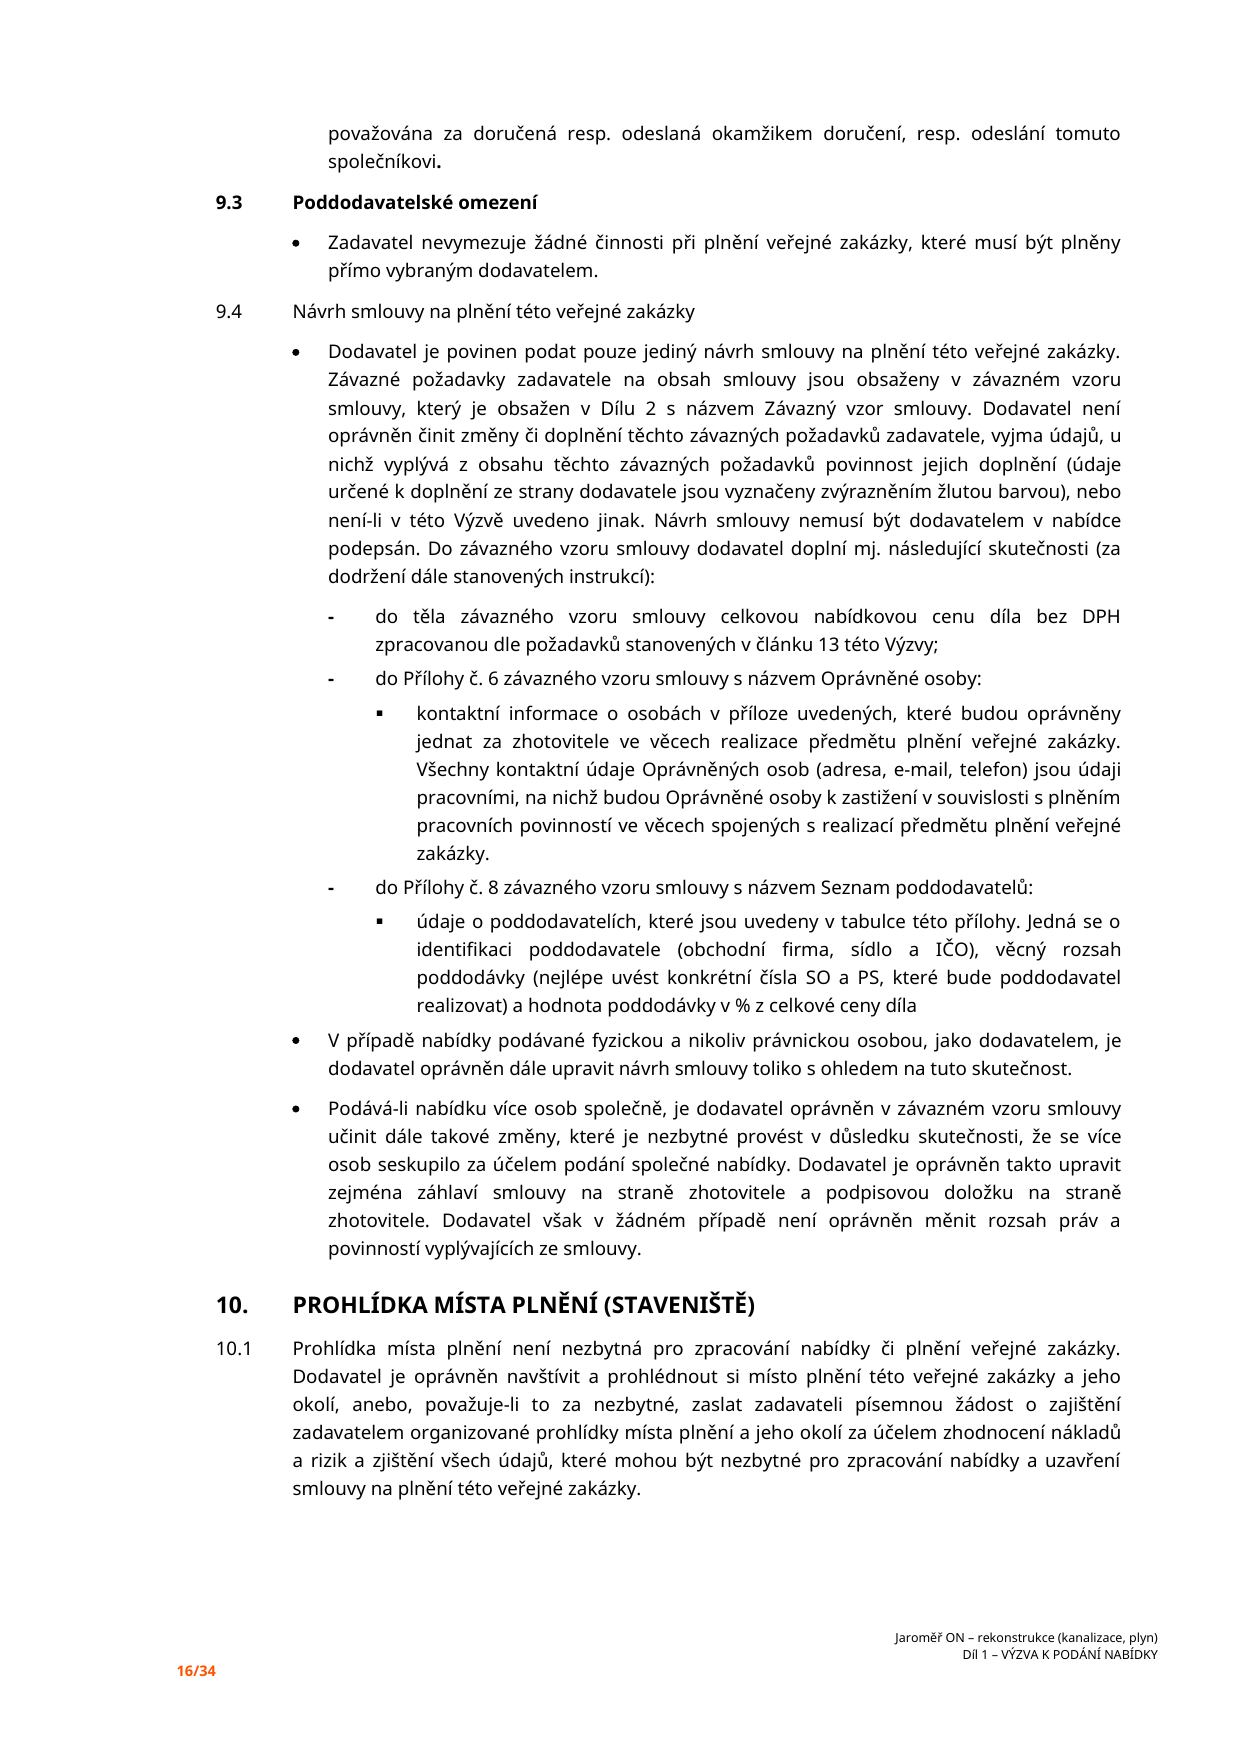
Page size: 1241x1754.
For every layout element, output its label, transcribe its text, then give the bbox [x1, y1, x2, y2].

text V případě nabídky podávané fyzickou a nikoliv právnickou osobou, jako dodavatelem, je dodavatel oprávněn dále upravit návrh smlouvy toliko s ohledem na tuto skutečnost. [292, 1027, 1122, 1081]
text Návrh smlouvy na plnění této veřejné zakázky [216, 298, 1122, 324]
text Prohlídka místa plnění není nezbytná pro zpracování nabídky či plnění veřejné zakázky. Dodavatel je oprávněn navštívit a prohlédnout si místo plnění této veřejné zakázky a jeho okolí, anebo, považuje-li to za nezbytné, zaslat zadavateli písemnou žádost o zajištění zadavatelem organizované prohlídky místa plnění a jeho okolí za účelem zhodnocení nákladů a rizik a zjištění všech údajů, které mohou být nezbytné pro zpracování nabídky a uzavření smlouvy na plnění této veřejné zakázky. [216, 1336, 1122, 1501]
text do Přílohy č. 8 závazného vzoru smlouvy s názvem Seznam poddodavatelů: [328, 874, 1122, 900]
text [292, 121, 1122, 174]
text kontaktní informace o osobách v příloze uvedených, které budou oprávněny jednat za zhotovitele ve věcech realizace předmětu plnění veřejné zakázky. Všechny kontaktní údaje Oprávněných osob (adresa, e-mail, telefon) jsou údaji pracovními, na nichž budou Oprávněné osoby k zastižení v souvislosti s plněním pracovních povinností ve věcech spojených s realizací předmětu plnění veřejné zakázky. [375, 700, 1122, 866]
text Poddodavatelské omezení [216, 189, 1122, 215]
text PROHLÍDKA MÍSTA PLNĚNÍ (STAVENIŠTĚ) [216, 1289, 1122, 1320]
text do Přílohy č. 6 závazného vzoru smlouvy s názvem Oprávněné osoby: [328, 666, 1122, 691]
text Dodavatel je povinen podat pouze jediný návrh smlouvy na plnění této veřejné zakázky. Závazné požadavky zadavatele na obsah smlouvy jsou obsaženy v závazném vzoru smlouvy, který je obsažen v Dílu 2 s názvem Závazný vzor smlouvy. Dodavatel není oprávněn činit změny či doplnění těchto závazných požadavků zadavatele, vyjma údajů, u nichž vyplývá z obsahu těchto závazných požadavků povinnost jejich doplnění (údaje určené k doplnění ze strany dodavatele jsou vyznačeny zvýrazněním žlutou barvou), nebo není-li v této Výzvě uvedeno jinak. Návrh smlouvy nemusí být dodavatelem v nabídce podepsán. Do závazného vzoru smlouvy dodavatel doplní mj. následující skutečnosti (za dodržení dále stanovených instrukcí): [292, 339, 1122, 588]
text Podává-li nabídku více osob společně, je dodavatel oprávněn v závazném vzoru smlouvy učinit dále takové změny, které je nezbytné provést v důsledku skutečnosti, že se více osob seskupilo za účelem podání společné nabídky. Dodavatel je oprávněn takto upravit zejména záhlaví smlouvy na straně zhotovitele a podpisovou doložku na straně zhotovitele. Dodavatel však v žádném případě není oprávněn měnit rozsah práv a povinností vyplývajících ze smlouvy. [292, 1096, 1122, 1261]
text údaje o poddodavatelích, které jsou uvedeny v tabulce této přílohy. Jedná se o identifikaci poddodavatele (obchodní firma, sídlo a IČO), věcný rozsah poddodávky (nejlépe uvést konkrétní čísla SO a PS, které bude poddodavatel realizovat) a hodnota poddodávky v % z celkové ceny díla [375, 909, 1122, 1018]
text Zadavatel nevymezuje žádné činnosti při plnění veřejné zakázky, které musí být plněny přímo vybraným dodavatelem. [292, 230, 1122, 283]
text do těla závazného vzoru smlouvy celkovou nabídkovou cenu díla bez DPH zpracovanou dle požadavků stanovených v článku 13 této Výzvy; [328, 603, 1122, 657]
